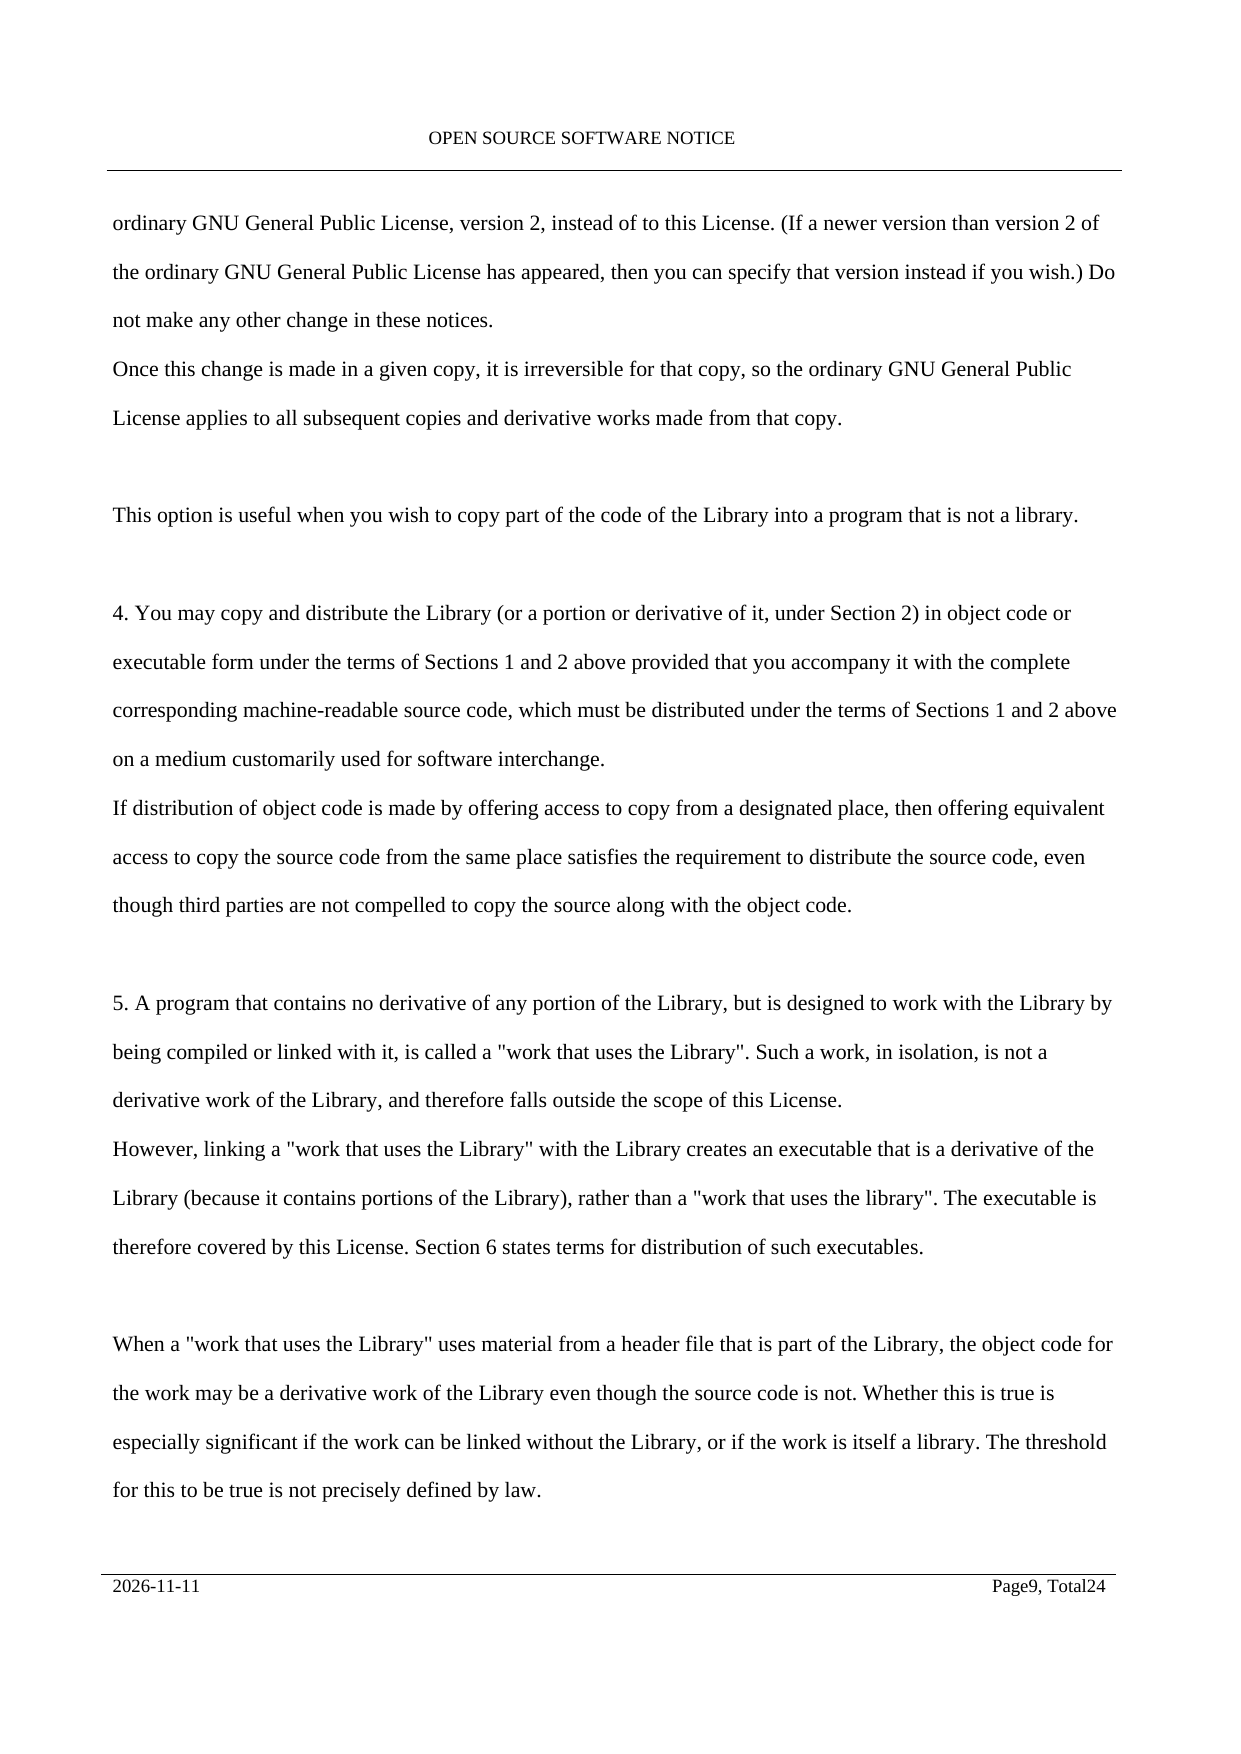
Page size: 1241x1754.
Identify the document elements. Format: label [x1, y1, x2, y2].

text [112, 206, 1128, 1506]
